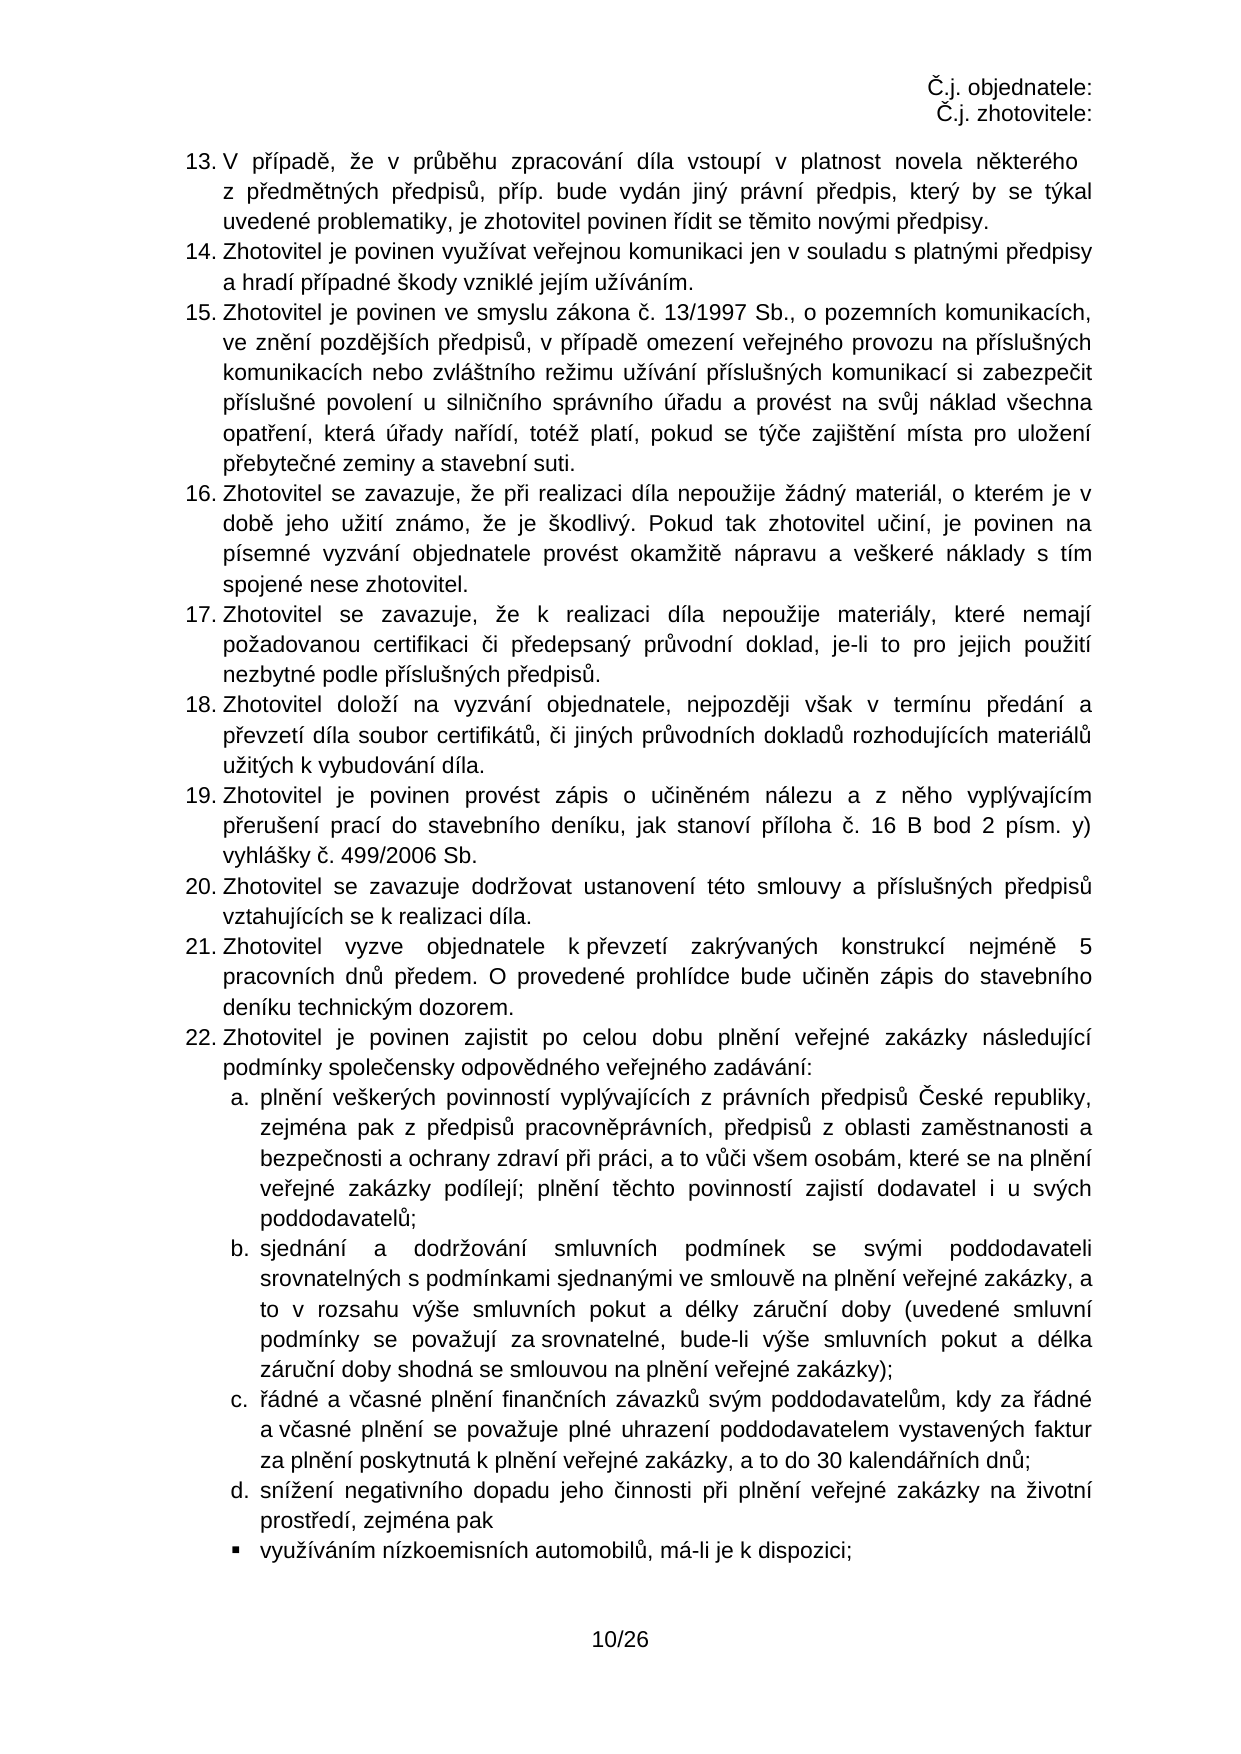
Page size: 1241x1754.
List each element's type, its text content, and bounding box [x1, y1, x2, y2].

list plnění veškerých povinností vyplývajících z právních předpisů České republiky, zejména pak z předpisů pracovněprávních, předpisů z oblasti zaměstnanosti a bezpečnosti a ochrany zdraví při práci, a to vůči všem osobám, které se na plnění veřejné zakázky podílejí; plnění těchto povinností zajistí dodavatel i u svých poddodavatelů; [230, 1084, 1093, 1231]
list řádné a včasné plnění finančních závazků svým poddodavatelům, kdy za řádné a včasné plnění se považuje plné uhrazení poddodavatelem vystavených faktur za plnění poskytnutá k plnění veřejné zakázky, a to do 30 kalendářních dnů; [230, 1386, 1093, 1473]
list Zhotovitel se zavazuje dodržovat ustanovení této smlouvy a příslušných předpisů vztahujících se k realizaci díla. [185, 873, 1093, 929]
list snížení negativního dopadu jeho činnosti při plnění veřejné zakázky na životní prostředí, zejména pak [230, 1477, 1093, 1533]
list Zhotovitel je povinen využívat veřejnou komunikaci jen v souladu s platnými předpisy a hradí případné škody vzniklé jejím užíváním. [185, 238, 1093, 295]
list Zhotovitel je povinen ve smyslu zákona č. 13/1997 Sb., o pozemních komunikacích, ve znění pozdějších předpisů, v případě omezení veřejného provozu na příslušných komunikacích nebo zvláštního režimu užívání příslušných komunikací si zabezpečit příslušné povolení u silničního správního úřadu a provést na svůj náklad všechna opatření, která úřady nařídí, totéž platí, pokud se týče zajištění místa pro uložení přebytečné zeminy a stavební suti. [185, 299, 1093, 476]
list Zhotovitel se zavazuje, že při realizaci díla nepoužije žádný materiál, o kterém je v době jeho užití známo, že je škodlivý. Pokud tak zhotovitel učiní, je povinen na písemné vyzvání objednatele provést okamžitě nápravu a veškeré náklady s tím spojené nese zhotovitel. [185, 480, 1093, 597]
list využíváním nízkoemisních automobilů, má-li je k dispozici; [230, 1537, 1093, 1563]
list Zhotovitel je povinen provést zápis o učiněném nálezu a z něho vyplývajícím přerušení prací do stavebního deníku, jak stanoví příloha č. 16 B bod 2 písm. y) vyhlášky č. 499/2006 Sb. [185, 782, 1093, 869]
list V případě, že v průběhu zpracování díla vstoupí v platnost novela některého z předmětných předpisů, příp. bude vydán jiný právní předpis, který by se týkal uvedené problematiky, je zhotovitel povinen řídit se těmito novými předpisy. [185, 148, 1093, 234]
list Zhotovitel se zavazuje, že k realizaci díla nepoužije materiály, které nemají požadovanou certifikaci či předepsaný průvodní doklad, je-li to pro jejich použití nezbytné podle příslušných předpisů. [185, 601, 1093, 687]
list Zhotovitel vyzve objednatele k převzetí zakrývaných konstrukcí nejméně 5 pracovních dnů předem. O provedené prohlídce bude učiněn zápis do stavebního deníku technickým dozorem. [185, 933, 1093, 1020]
list Zhotovitel je povinen zajistit po celou dobu plnění veřejné zakázky následující podmínky společensky odpovědného veřejného zadávání: [185, 1024, 1093, 1080]
list sjednání a dodržování smluvních podmínek se svými poddodavateli srovnatelných s podmínkami sjednanými ve smlouvě na plnění veřejné zakázky, a to v rozsahu výše smluvních pokut a délky záruční doby (uvedené smluvní podmínky se považují za srovnatelné, bude-li výše smluvních pokut a délka záruční doby shodná se smlouvou na plnění veřejné zakázky); [230, 1235, 1093, 1382]
list Zhotovitel doloží na vyzvání objednatele, nejpozději však v termínu předání a převzetí díla soubor certifikátů, či jiných průvodních dokladů rozhodujících materiálů užitých k vybudování díla. [185, 691, 1093, 778]
